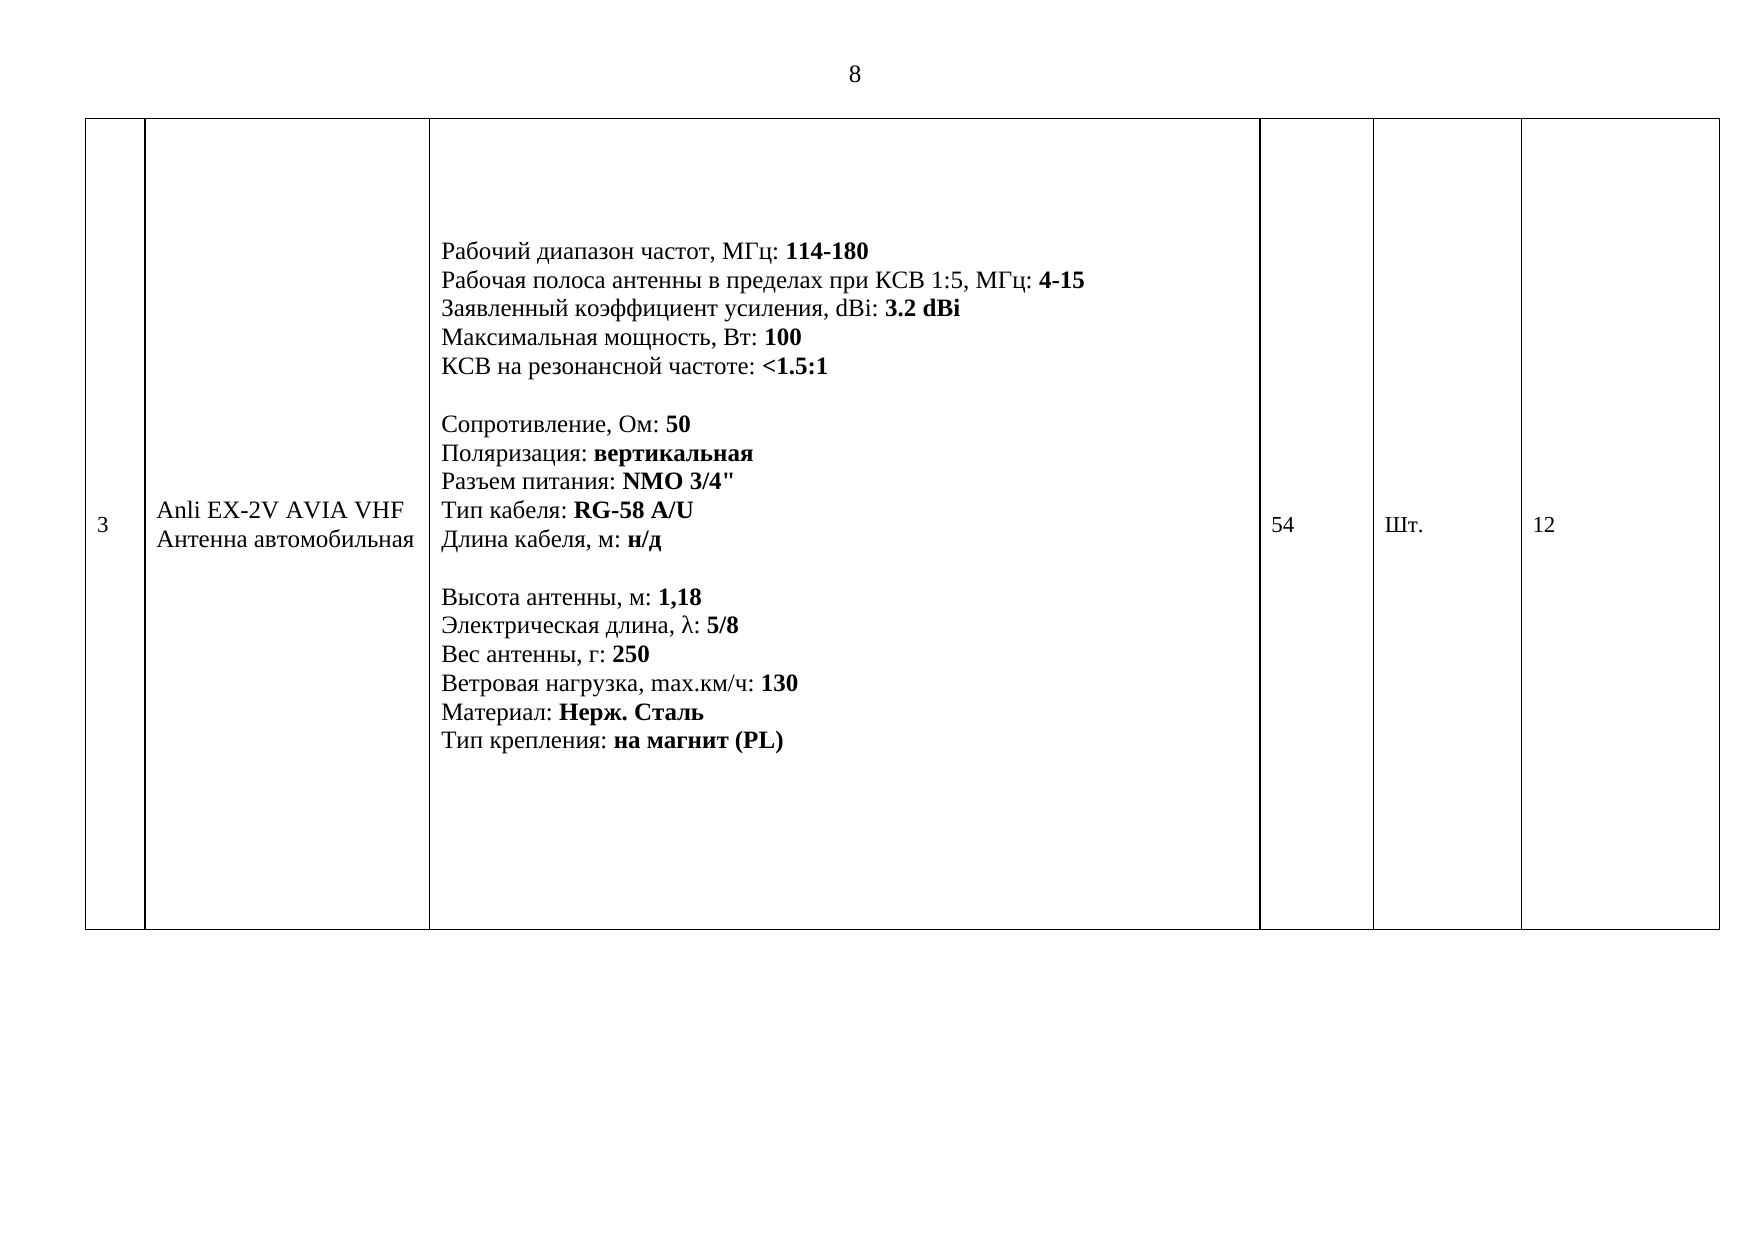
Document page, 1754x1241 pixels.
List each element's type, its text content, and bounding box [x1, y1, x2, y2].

table_cell 3 [86, 119, 144, 929]
table_cell Рабочий диапазон частот, МГц: 114-180 Рабочая полоса антенны в пределах при КСВ 1:5, МГц: 4-15 Заявленный коэффициент усиления, dBi: 3.2 dBi Максимальная мощность, Вт: 100 КСВ на резонансной частоте: <1.5:1 Сопротивление, Ом: 50 Поляризация: вертикальная Разъем питания: NMO 3/4" Тип кабеля: RG-58 A/U Длина кабеля, м: н/д Высота антенны, м: 1,18 Электрическая длина, λ: 5/8 Вес антенны, г: 250 Ветровая нагрузка, max.км/ч: 130 Материал: Нерж. Сталь Тип крепления: на магнит (PL) [430, 119, 1259, 929]
table_cell Anli EX-2V AVIA VHF Антенна автомобильная [146, 119, 429, 929]
table_cell Шт. [1374, 119, 1521, 929]
table_cell 54 [1261, 119, 1373, 929]
table_cell 12 [1522, 119, 1719, 929]
